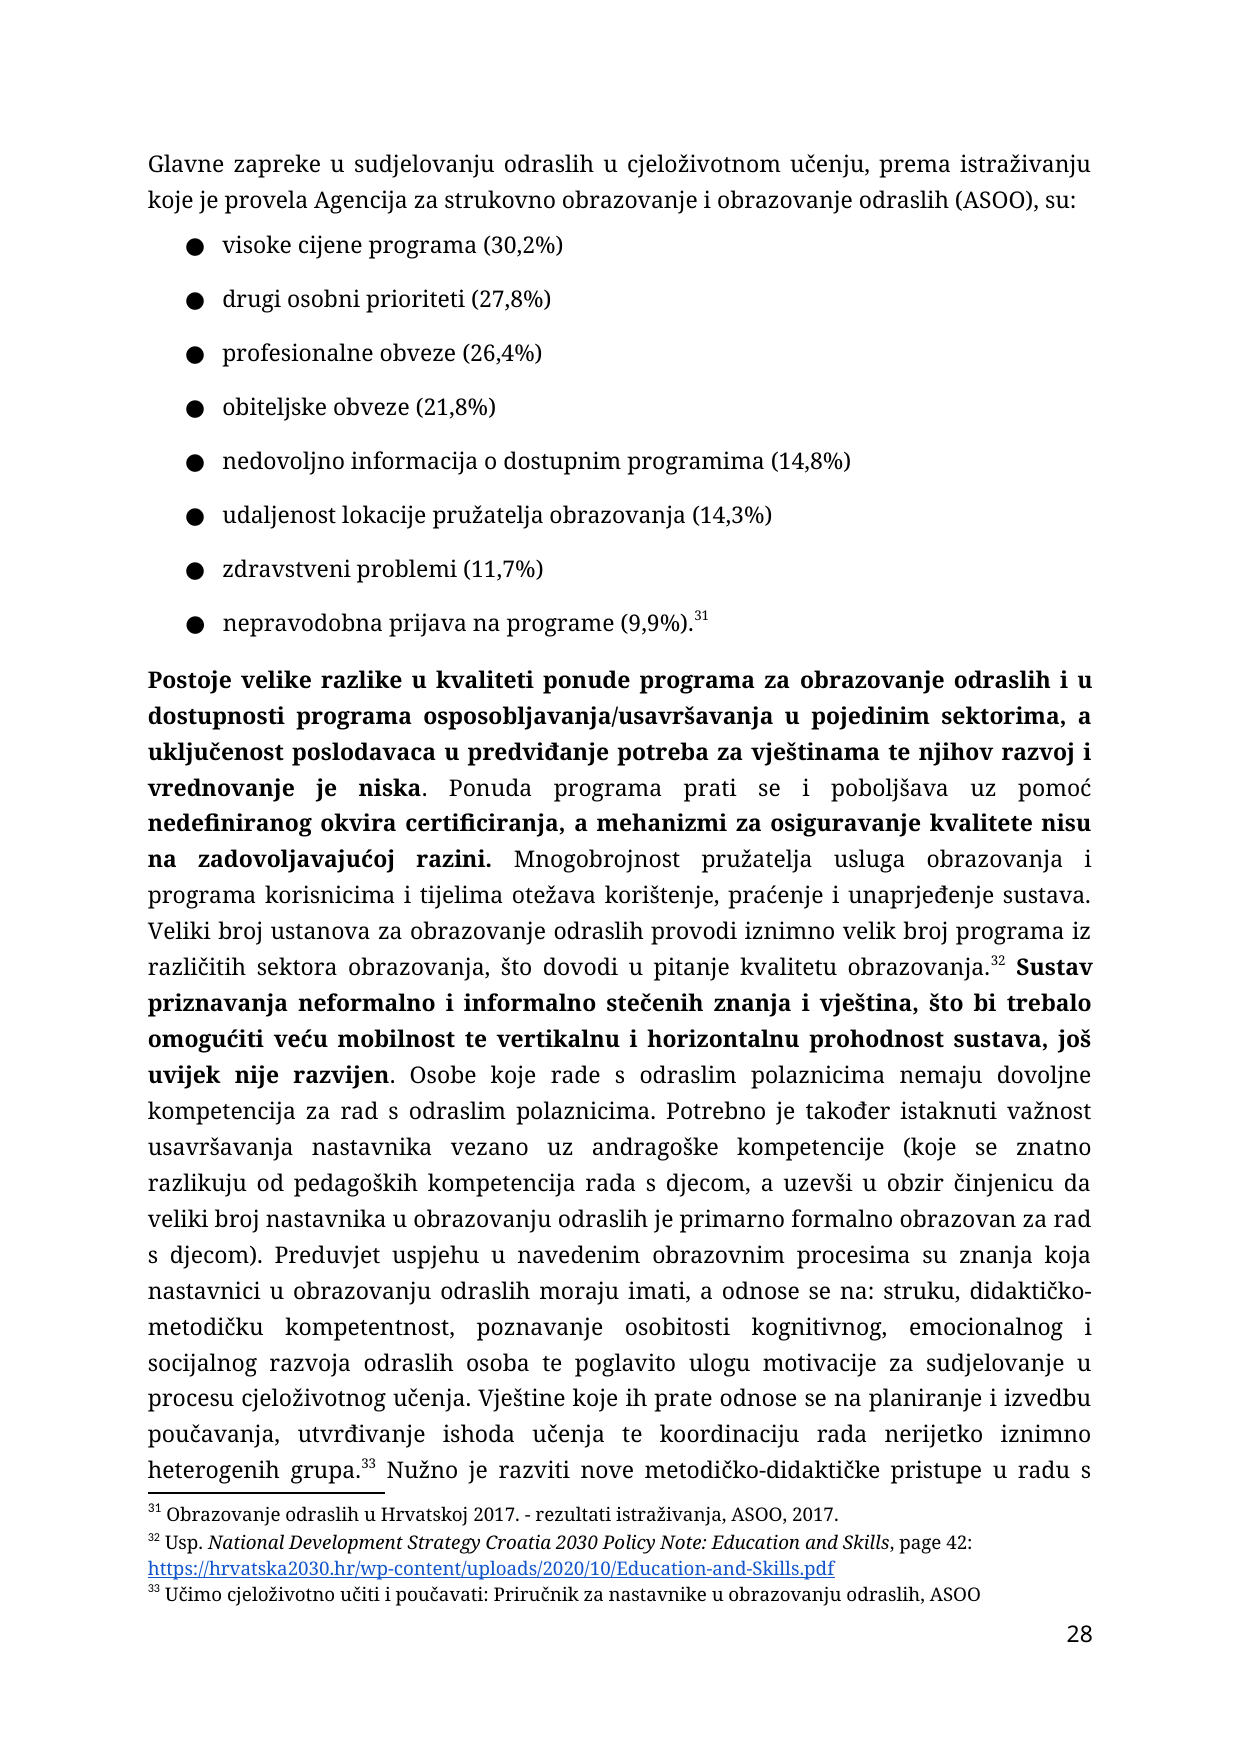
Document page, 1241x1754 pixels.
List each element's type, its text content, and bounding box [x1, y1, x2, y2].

list nepravodobna prijava na programe (9,9%). [185, 597, 1093, 644]
text Glavne zapreke u sudjelovanju odraslih u cjeloživotnom učenju, prema istraživanju koje je provela Agencija za strukovno obrazovanje i obrazovanje odraslih (ASOO), su: [148, 148, 1093, 215]
list nedovoljno informacija o dostupnim programima (14,8%) [185, 435, 1093, 482]
list zdravstveni problemi (11,7%) [185, 543, 1093, 590]
list udaljenost lokacije pružatelja obrazovanja (14,3%) [185, 489, 1093, 536]
list drugi osobni prioriteti (27,8%) [185, 273, 1093, 320]
list visoke cijene programa (30,2%) [185, 219, 1093, 266]
list profesionalne obveze (26,4%) [185, 327, 1093, 374]
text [148, 664, 1093, 1486]
list obiteljske obveze (21,8%) [185, 381, 1093, 428]
